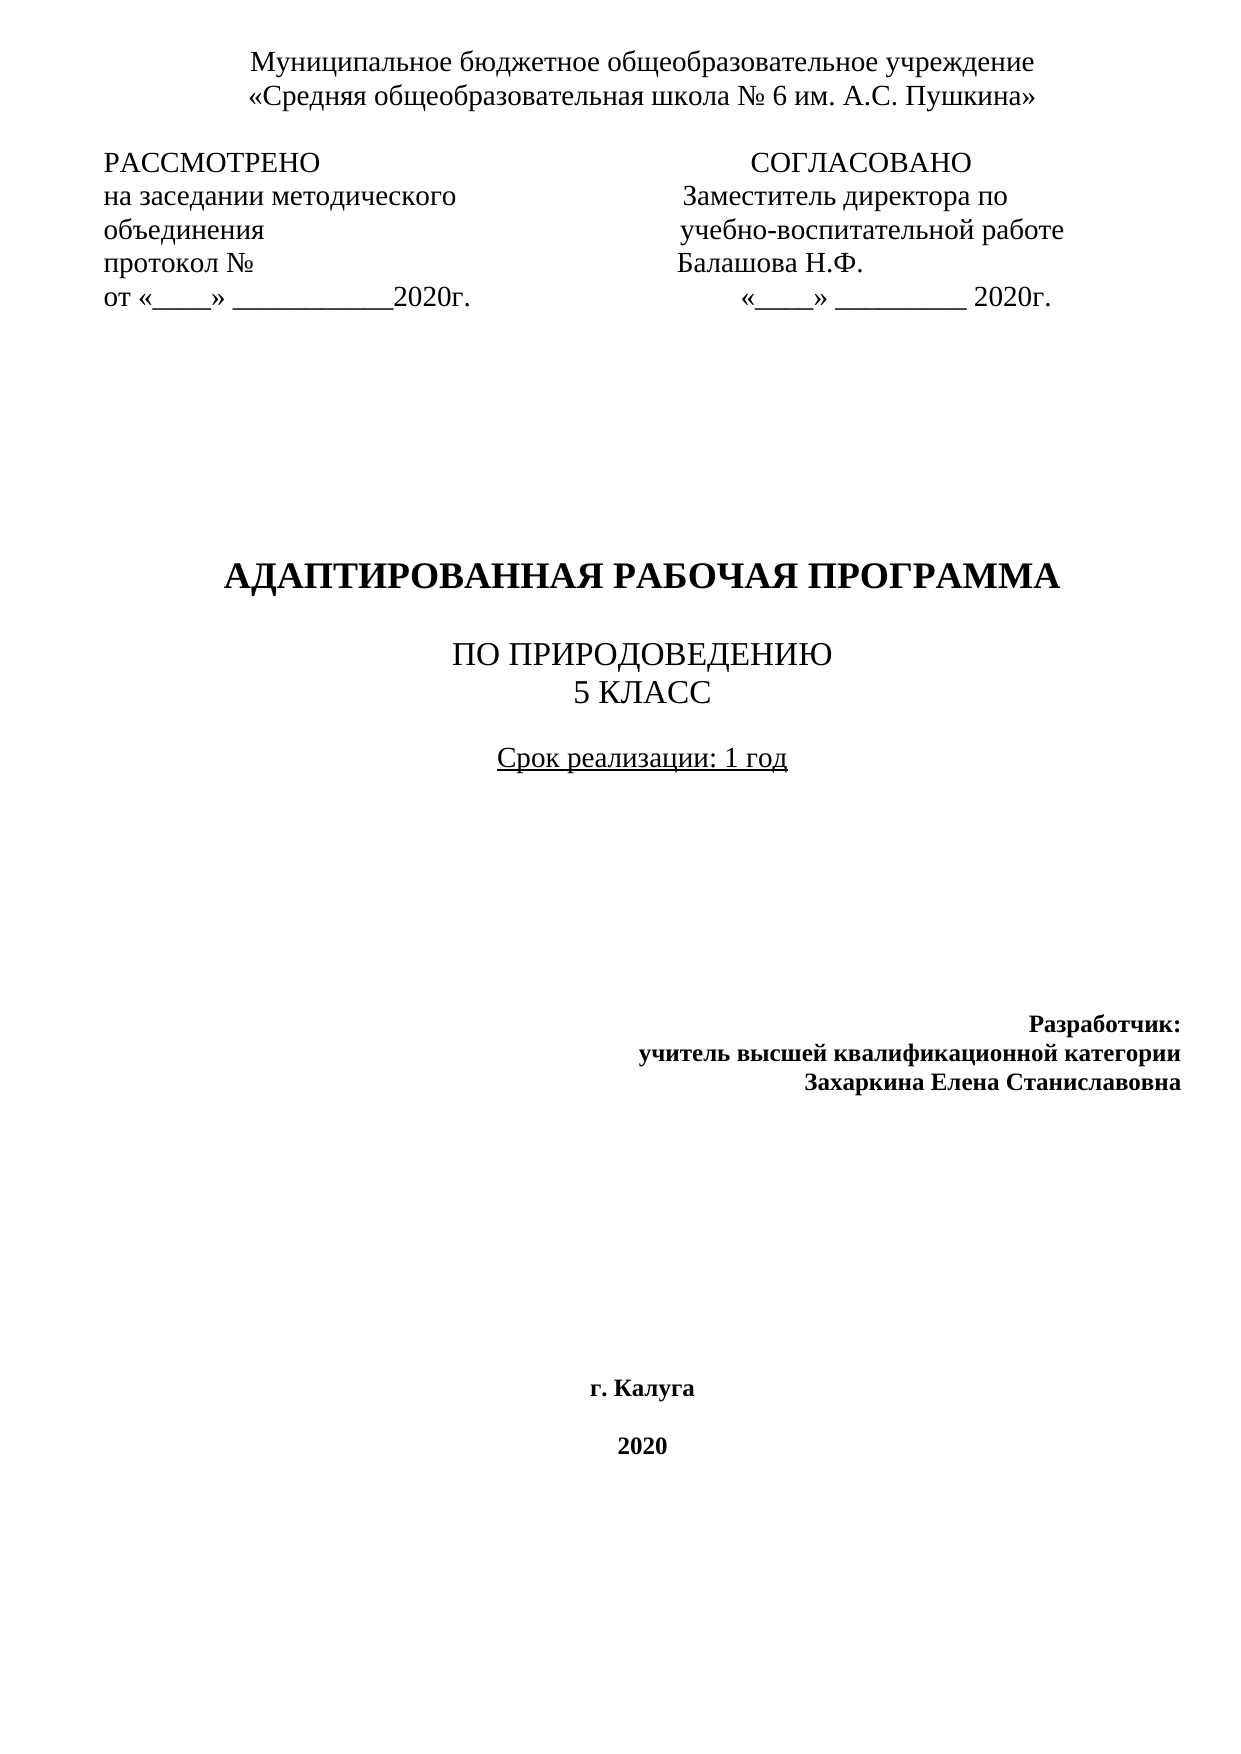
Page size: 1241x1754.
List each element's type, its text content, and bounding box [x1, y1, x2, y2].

text протокол № Балашова Н.Ф. [103, 246, 1181, 279]
text на заседании методического Заместитель директора по [103, 178, 1181, 212]
text объединения учебно-воспитательной работе [103, 212, 1181, 246]
text от «____» ___________2020г. «____» _________ 2020г. [103, 279, 1181, 313]
text учитель высшей квалификационной категории [103, 1038, 1181, 1067]
text Муниципальное бюджетное общеобразовательное учреждение [103, 44, 1181, 78]
text «Средняя общеобразовательная школа № 6 им. А.С. Пушкина» [103, 78, 1181, 111]
text ПО ПРИРОДОВЕДЕНИЮ [103, 634, 1181, 673]
text 5 КЛАСС [103, 673, 1181, 711]
text Разработчик: [103, 1009, 1181, 1038]
text 2020 [103, 1431, 1181, 1459]
text АДАПТИРОВАННАЯ РАБОЧАЯ ПРОГРАММА [103, 553, 1181, 596]
text Срок реализации: 1 год [103, 740, 1181, 774]
text Захаркина Елена Станиславовна [103, 1067, 1181, 1095]
text РАССМОТРЕНО СОГЛАСОВАНО [103, 145, 1181, 178]
text г. Калуга [103, 1373, 1181, 1402]
